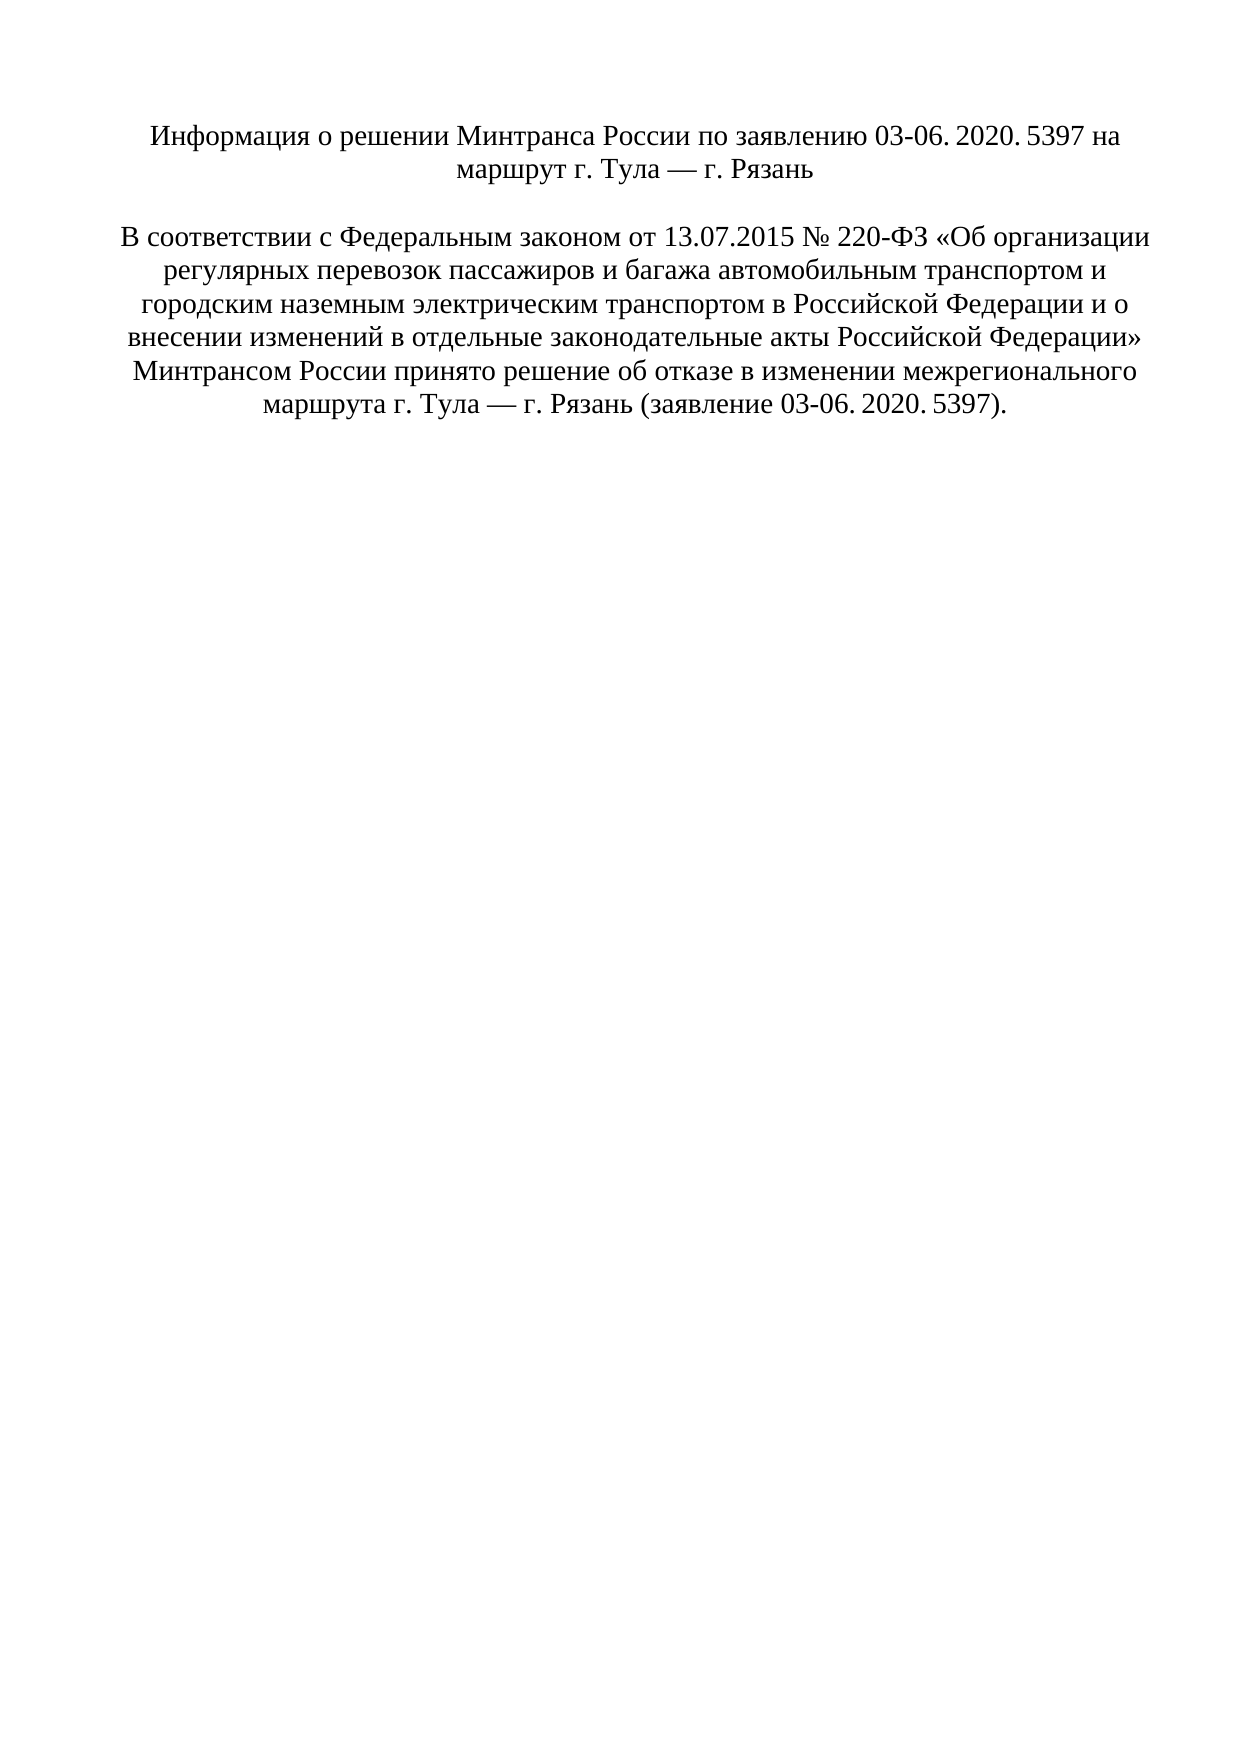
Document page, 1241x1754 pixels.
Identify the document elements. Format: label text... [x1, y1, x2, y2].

text Информация о решении Минтранса России по заявлению 03-06. 2020. 5397 на маршрут г. Тула — г. Рязань [118, 118, 1152, 185]
text В соответствии с Федеральным законом от 13.07.2015 № 220-ФЗ «Об организации регулярных перевозок пассажиров и багажа автомобильным транспортом и городским наземным электрическим транспортом в Российской Федерации и о внесении изменений в отдельные законодательные акты Российской Федерации» Минтрансом России принято решение об отказе в изменении межрегионального маршрута г. Тула — г. Рязань (заявление 03-06. 2020. 5397). [118, 219, 1152, 420]
